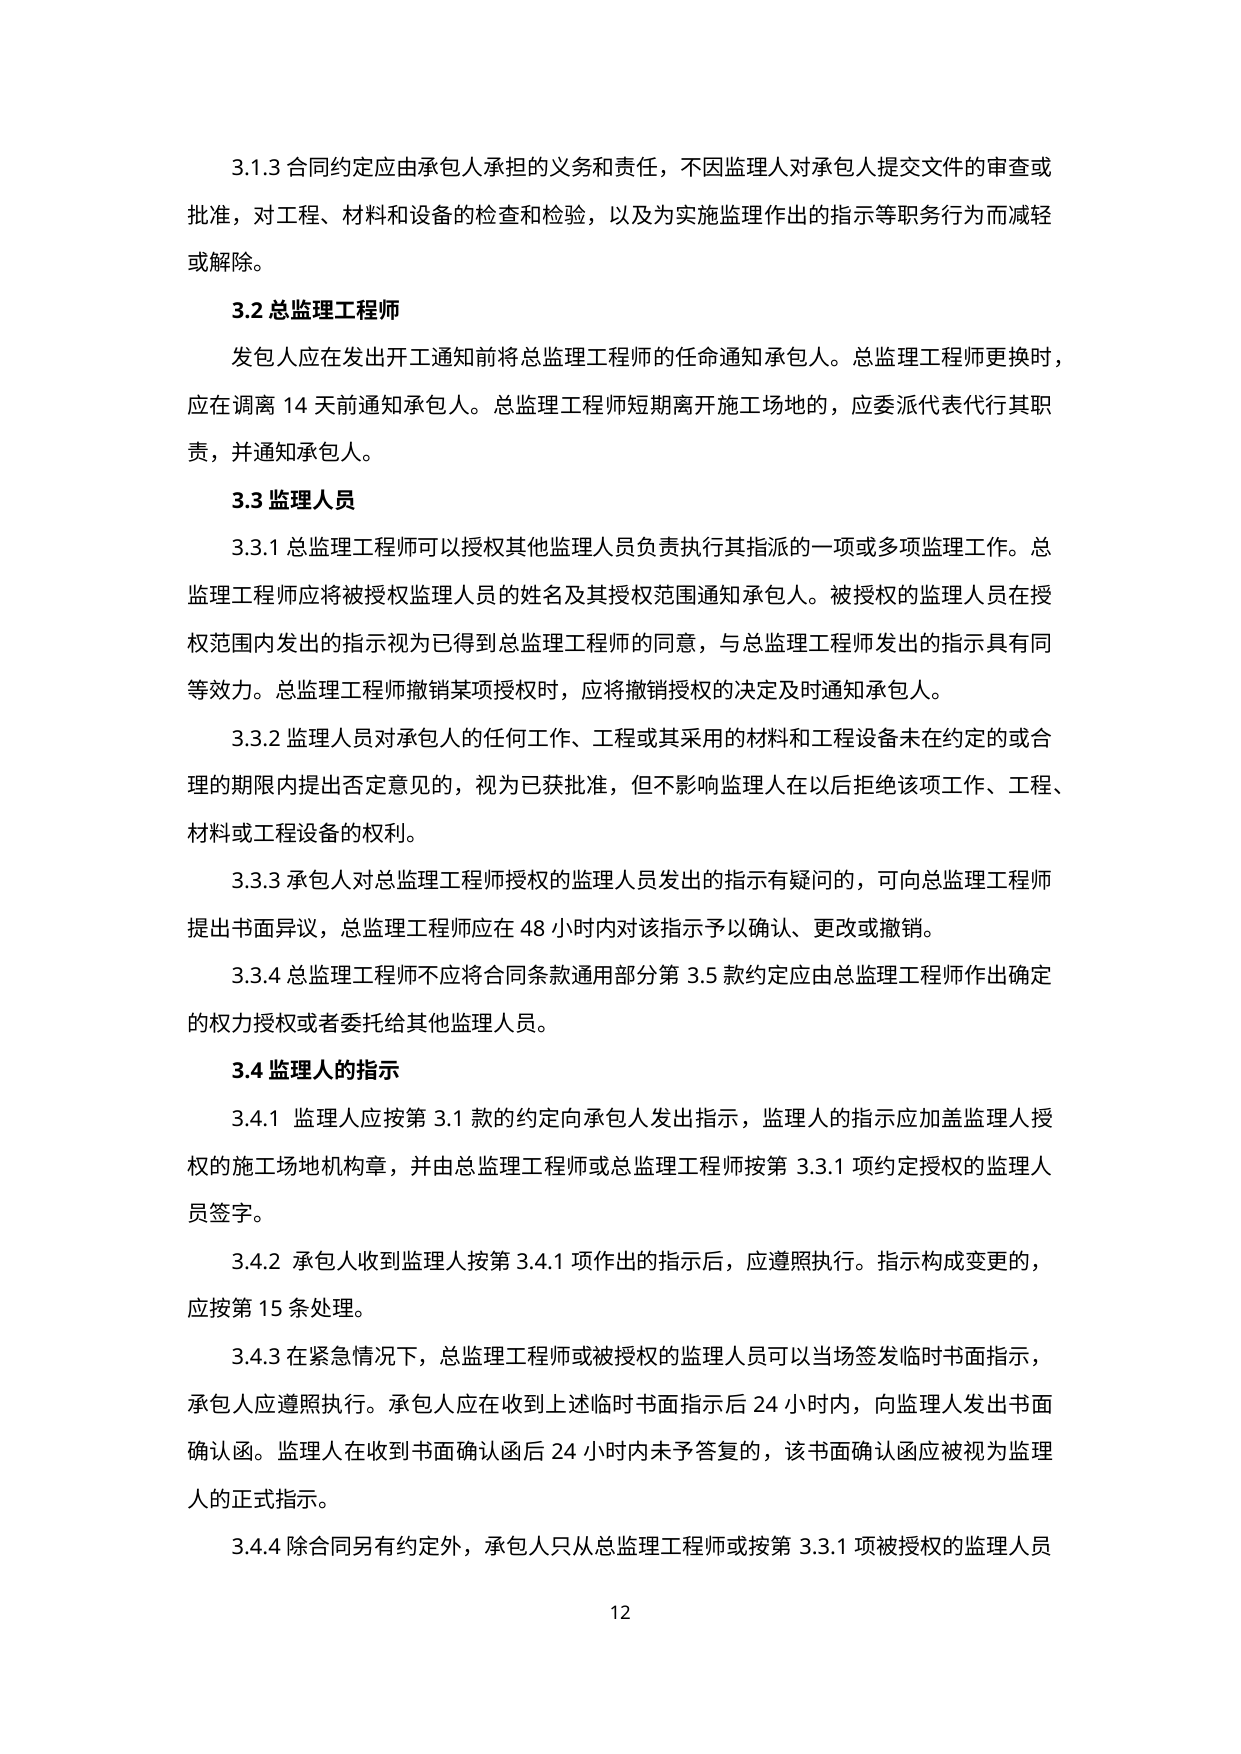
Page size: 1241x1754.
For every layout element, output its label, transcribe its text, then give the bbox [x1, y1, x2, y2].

text 3.4.1 监理人应按第 3.1 款的约定向承包人发出指示，监理人的指示应加盖监理人授权的施工场地机构章，并由总监理工程师或总监理工程师按第 3.3.1 项约定授权的监理人员签字。 [187, 1101, 1053, 1228]
text 3.4.2 承包人收到监理人按第 3.4.1 项作出的指示后，应遵照执行。指示构成变更的，应按第 15 条处理。 [187, 1244, 1053, 1323]
text 3.4.3 在紧急情况下，总监理工程师或被授权的监理人员可以当场签发临时书面指示，承包人应遵照执行。承包人应在收到上述临时书面指示后 24 小时内，向监理人发出书面确认函。监理人在收到书面确认函后 24 小时内未予答复的，该书面确认函应被视为监理人的正式指示。 [187, 1339, 1053, 1513]
text 3.4 监理人的指示 [187, 1053, 1053, 1085]
text 发包人应在发出开工通知前将总监理工程师的任命通知承包人。总监理工程师更换时，应在调离 14 天前通知承包人。总监理工程师短期离开施工场地的，应委派代表代行其职责，并通知承包人。 [187, 340, 1053, 467]
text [187, 1529, 1053, 1561]
text 3.3.2 监理人员对承包人的任何工作、工程或其采用的材料和工程设备未在约定的或合理的期限内提出否定意见的，视为已获批准，但不影响监理人在以后拒绝该项工作、工程、材料或工程设备的权利。 [187, 721, 1053, 847]
text 3.3.1 总监理工程师可以授权其他监理人员负责执行其指派的一项或多项监理工作。总监理工程师应将被授权监理人员的姓名及其授权范围通知承包人。被授权的监理人员在授权范围内发出的指示视为已得到总监理工程师的同意，与总监理工程师发出的指示具有同等效力。总监理工程师撤销某项授权时，应将撤销授权的决定及时通知承包人。 [187, 530, 1053, 705]
text 3.2 总监理工程师 [187, 293, 1053, 324]
text 3.3.3 承包人对总监理工程师授权的监理人员发出的指示有疑问的，可向总监理工程师提出书面异议，总监理工程师应在 48 小时内对该指示予以确认、更改或撤销。 [187, 863, 1053, 942]
text 3.3 监理人员 [187, 483, 1053, 514]
text 3.3.4 总监理工程师不应将合同条款通用部分第 3.5 款约定应由总监理工程师作出确定的权力授权或者委托给其他监理人员。 [187, 958, 1053, 1038]
text 3.1.3 合同约定应由承包人承担的义务和责任，不因监理人对承包人提交文件的审查或批准，对工程、材料和设备的检查和检验，以及为实施监理作出的指示等职务行为而减轻或解除。 [187, 150, 1053, 277]
